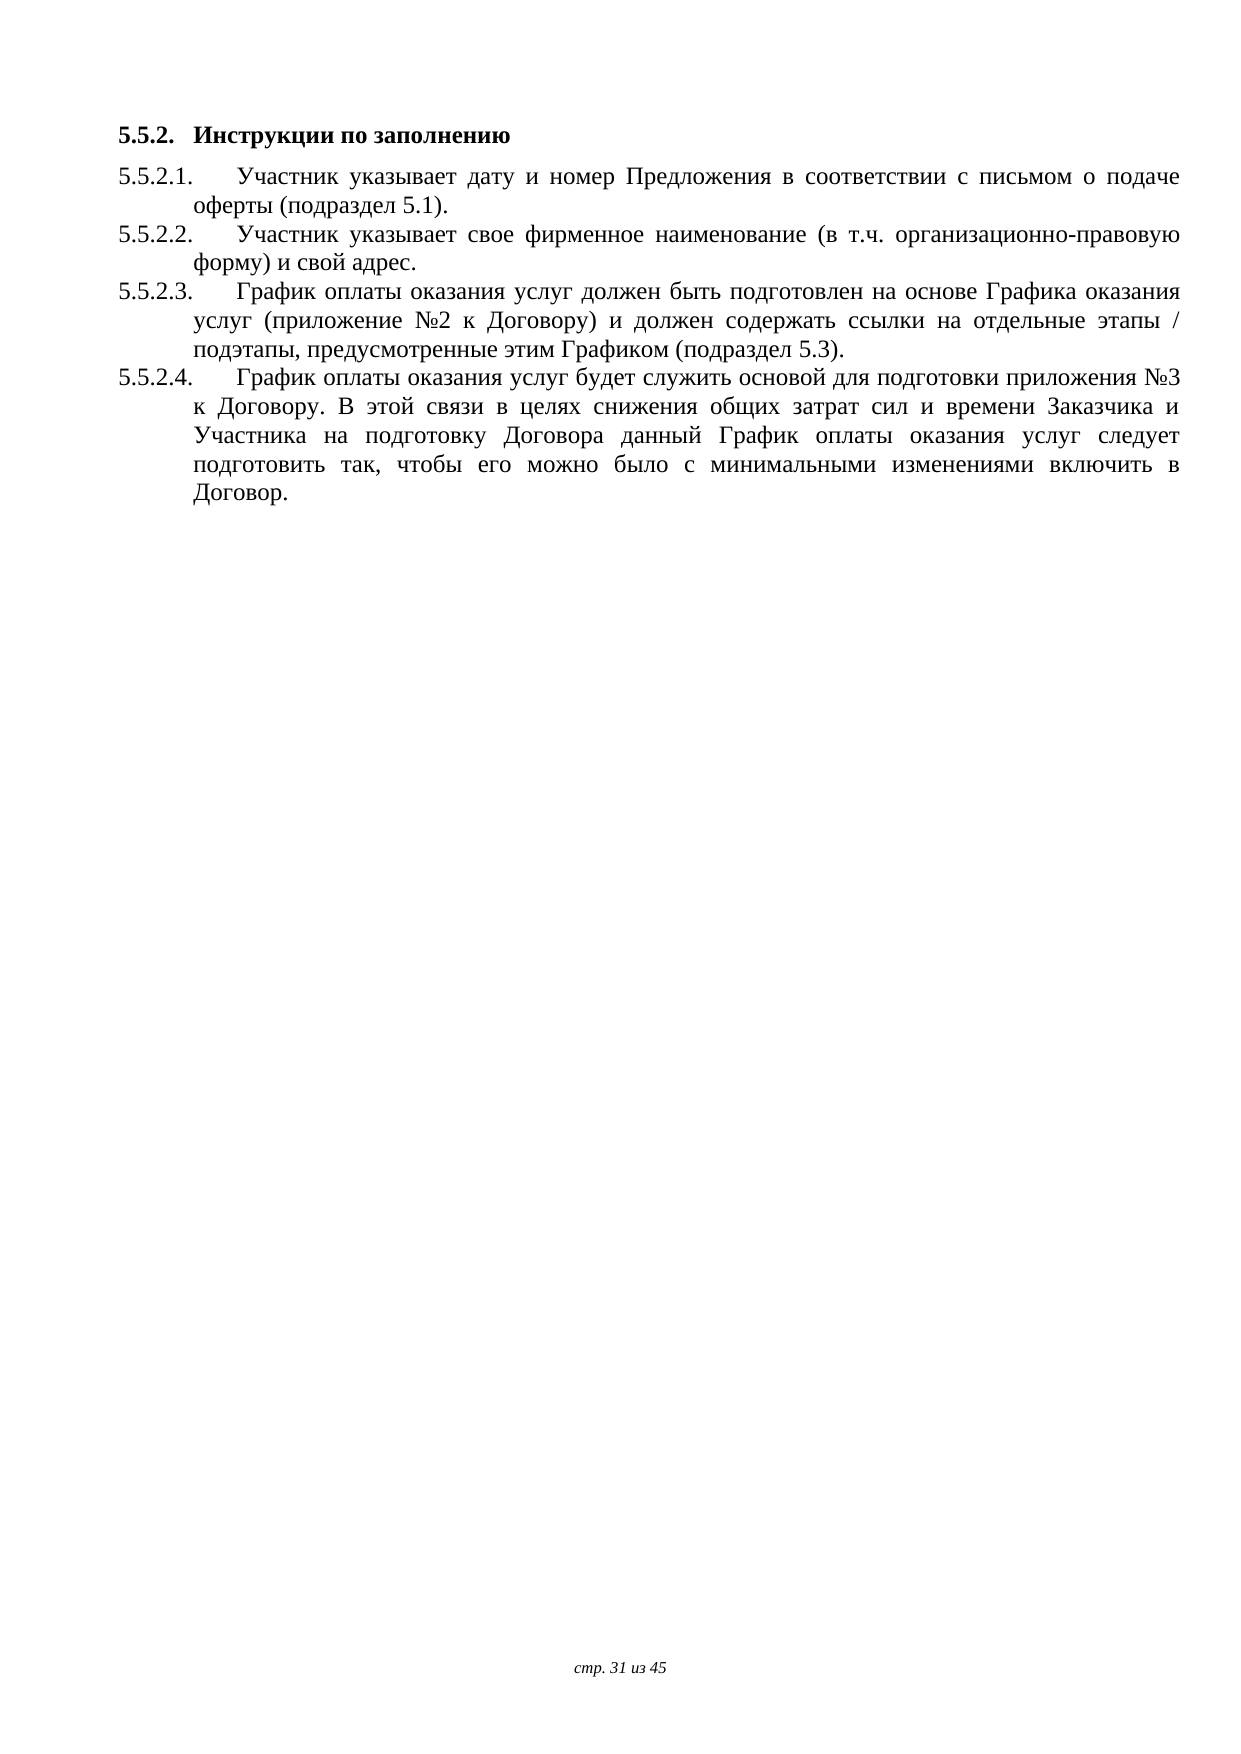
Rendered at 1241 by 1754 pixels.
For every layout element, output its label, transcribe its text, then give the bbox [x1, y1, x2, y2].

list График оплаты оказания услуг будет служить основой для подготовки приложения №3 к Договору. В этой связи в целях снижения общих затрат сил и времени Заказчика и Участника на подготовку Договора данный График оплаты оказания услуг следует подготовить так, чтобы его можно было с минимальными изменениями включить в Договор. [118, 362, 1181, 506]
list Участник указывает свое фирменное наименование (в т.ч. организационно-правовую форму) и свой адрес. [118, 219, 1181, 276]
list График оплаты оказания услуг должен быть подготовлен на основе Графика оказания услуг (приложение №2 к Договору) и должен содержать ссылки на отдельные этапы / подэтапы, предусмотренные этим Графиком (подраздел 5.3). [118, 276, 1181, 362]
list Участник указывает дату и номер Предложения в соответствии с письмом о подаче оферты (подраздел 5.1). [118, 161, 1181, 219]
list Инструкции по заполнению [118, 120, 1181, 149]
